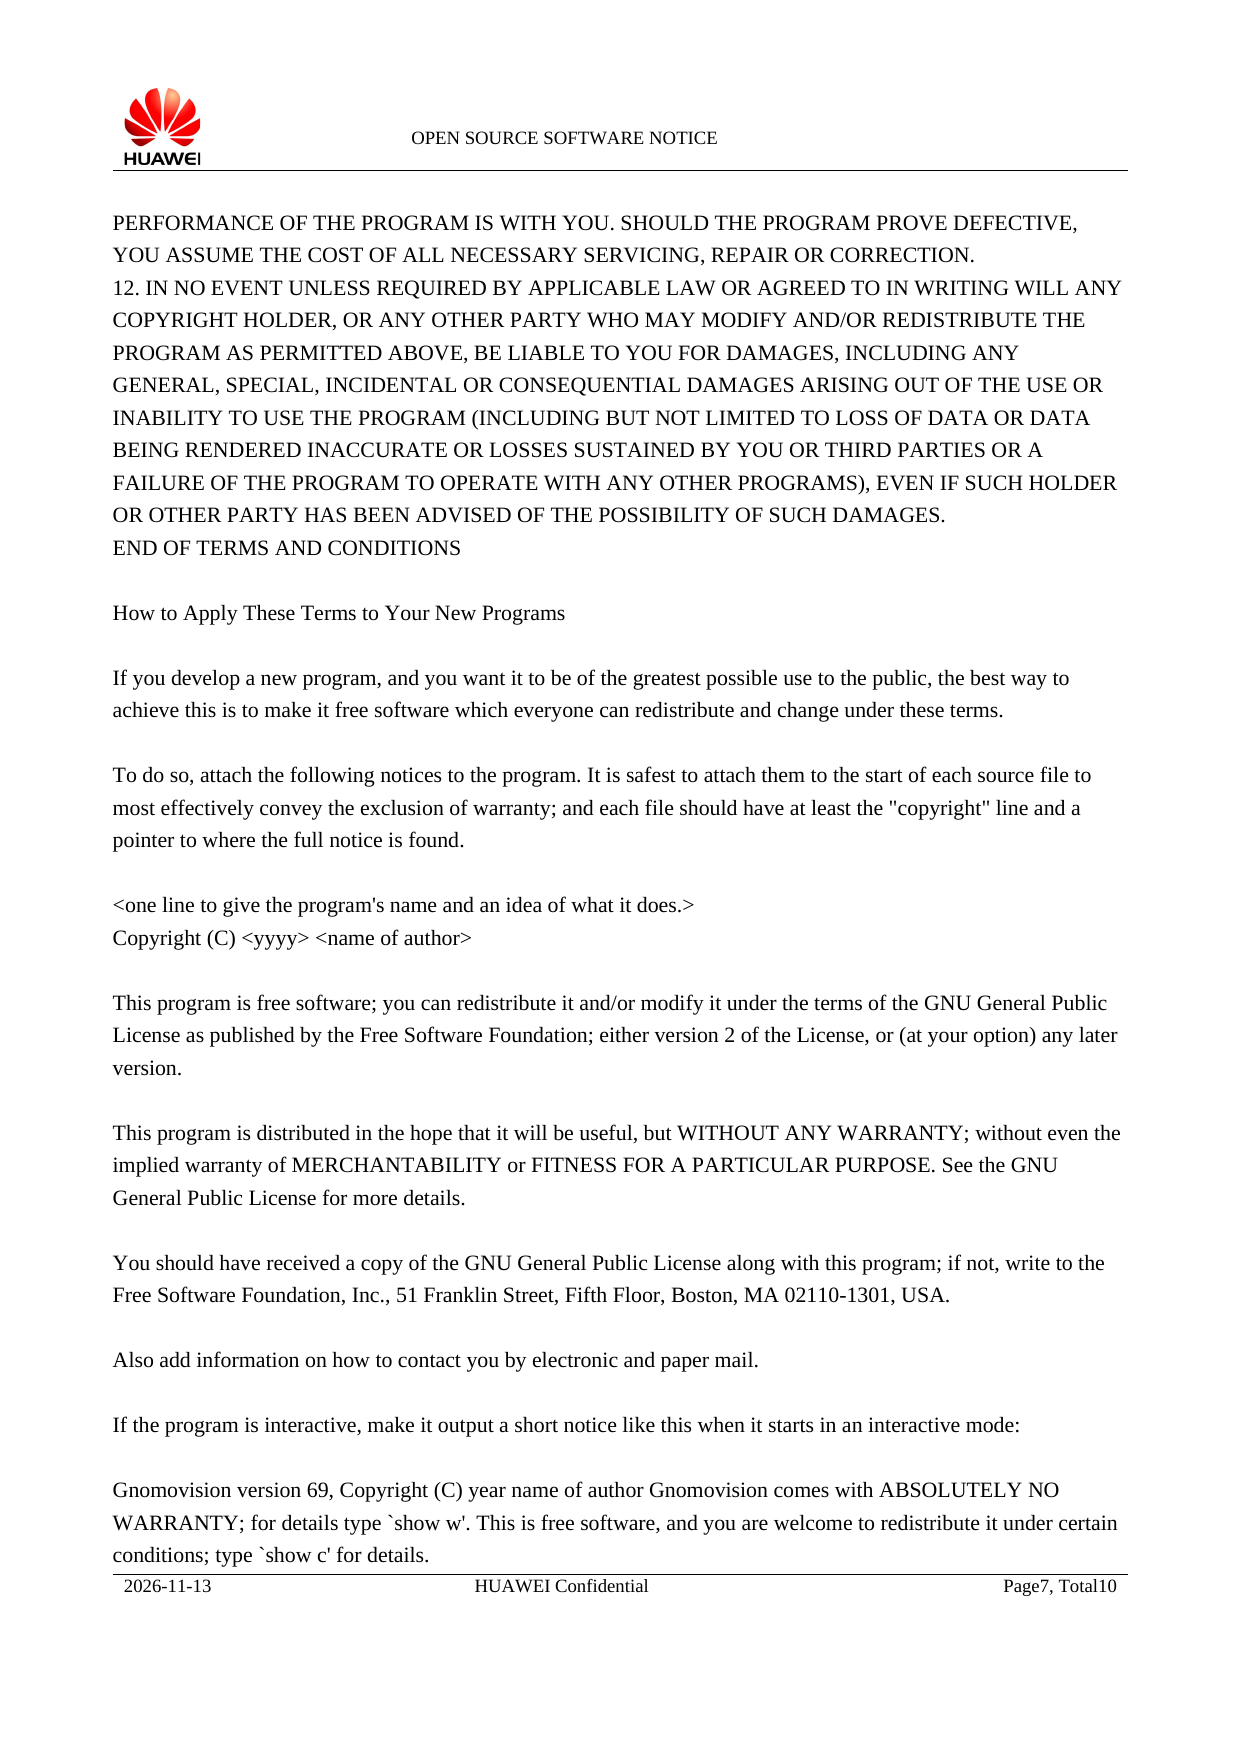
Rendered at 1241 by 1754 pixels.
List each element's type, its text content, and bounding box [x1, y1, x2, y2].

text You should have received a copy of the GNU General Public License along with this program; if not, write to the Free Software Foundation, Inc., 51 Franklin Street, Fifth Floor, Boston, MA 02110-1301, USA. [112, 1246, 1128, 1311]
text This program is distributed in the hope that it will be useful, but WITHOUT ANY WARRANTY; without even the implied warranty of MERCHANTABILITY or FITNESS FOR A PARTICULAR PURPOSE. See the GNU General Public License for more details. [112, 1116, 1128, 1214]
text 12. IN NO EVENT UNLESS REQUIRED BY APPLICABLE LAW OR AGREED TO IN WRITING WILL ANY COPYRIGHT HOLDER, OR ANY OTHER PARTY WHO MAY MODIFY AND/OR REDISTRIBUTE THE PROGRAM AS PERMITTED ABOVE, BE LIABLE TO YOU FOR DAMAGES, INCLUDING ANY GENERAL, SPECIAL, INCIDENTAL OR CONSEQUENTIAL DAMAGES ARISING OUT OF THE USE OR INABILITY TO USE THE PROGRAM (INCLUDING BUT NOT LIMITED TO LOSS OF DATA OR DATA BEING RENDERED INACCURATE OR LOSSES SUSTAINED BY YOU OR THIRD PARTIES OR A FAILURE OF THE PROGRAM TO OPERATE WITH ANY OTHER PROGRAMS), EVEN IF SUCH HOLDER OR OTHER PARTY HAS BEEN ADVISED OF THE POSSIBILITY OF SUCH DAMAGES. [112, 271, 1128, 531]
text How to Apply These Terms to Your New Programs [112, 596, 1128, 629]
text Gnomovision version 69, Copyright (C) year name of author Gnomovision comes with ABSOLUTELY NO WARRANTY; for details type `show w'. This is free software, and you are welcome to redistribute it under certain conditions; type `show c' for details. [112, 1474, 1128, 1571]
text END OF TERMS AND CONDITIONS [112, 531, 1128, 564]
text Also add information on how to contact you by electronic and paper mail. [112, 1344, 1128, 1376]
text <one line to give the program's name and an idea of what it does.> [112, 889, 1128, 921]
text If you develop a new program, and you want it to be of the greatest possible use to the public, the best way to achieve this is to make it free software which everyone can redistribute and change under these terms. [112, 661, 1128, 726]
text If the program is interactive, make it output a short notice like this when it starts in an interactive mode: [112, 1409, 1128, 1441]
text To do so, attach the following notices to the program. It is safest to attach them to the start of each source file to most effectively convey the exclusion of warranty; and each file should have at least the "copyright" line and a pointer to where the full notice is found. [112, 759, 1128, 856]
text This program is free software; you can redistribute it and/or modify it under the terms of the GNU General Public License as published by the Free Software Foundation; either version 2 of the License, or (at your option) any later version. [112, 986, 1128, 1084]
text Copyright (C) <yyyy> <name of author> [112, 921, 1128, 954]
picture [124, 88, 201, 165]
